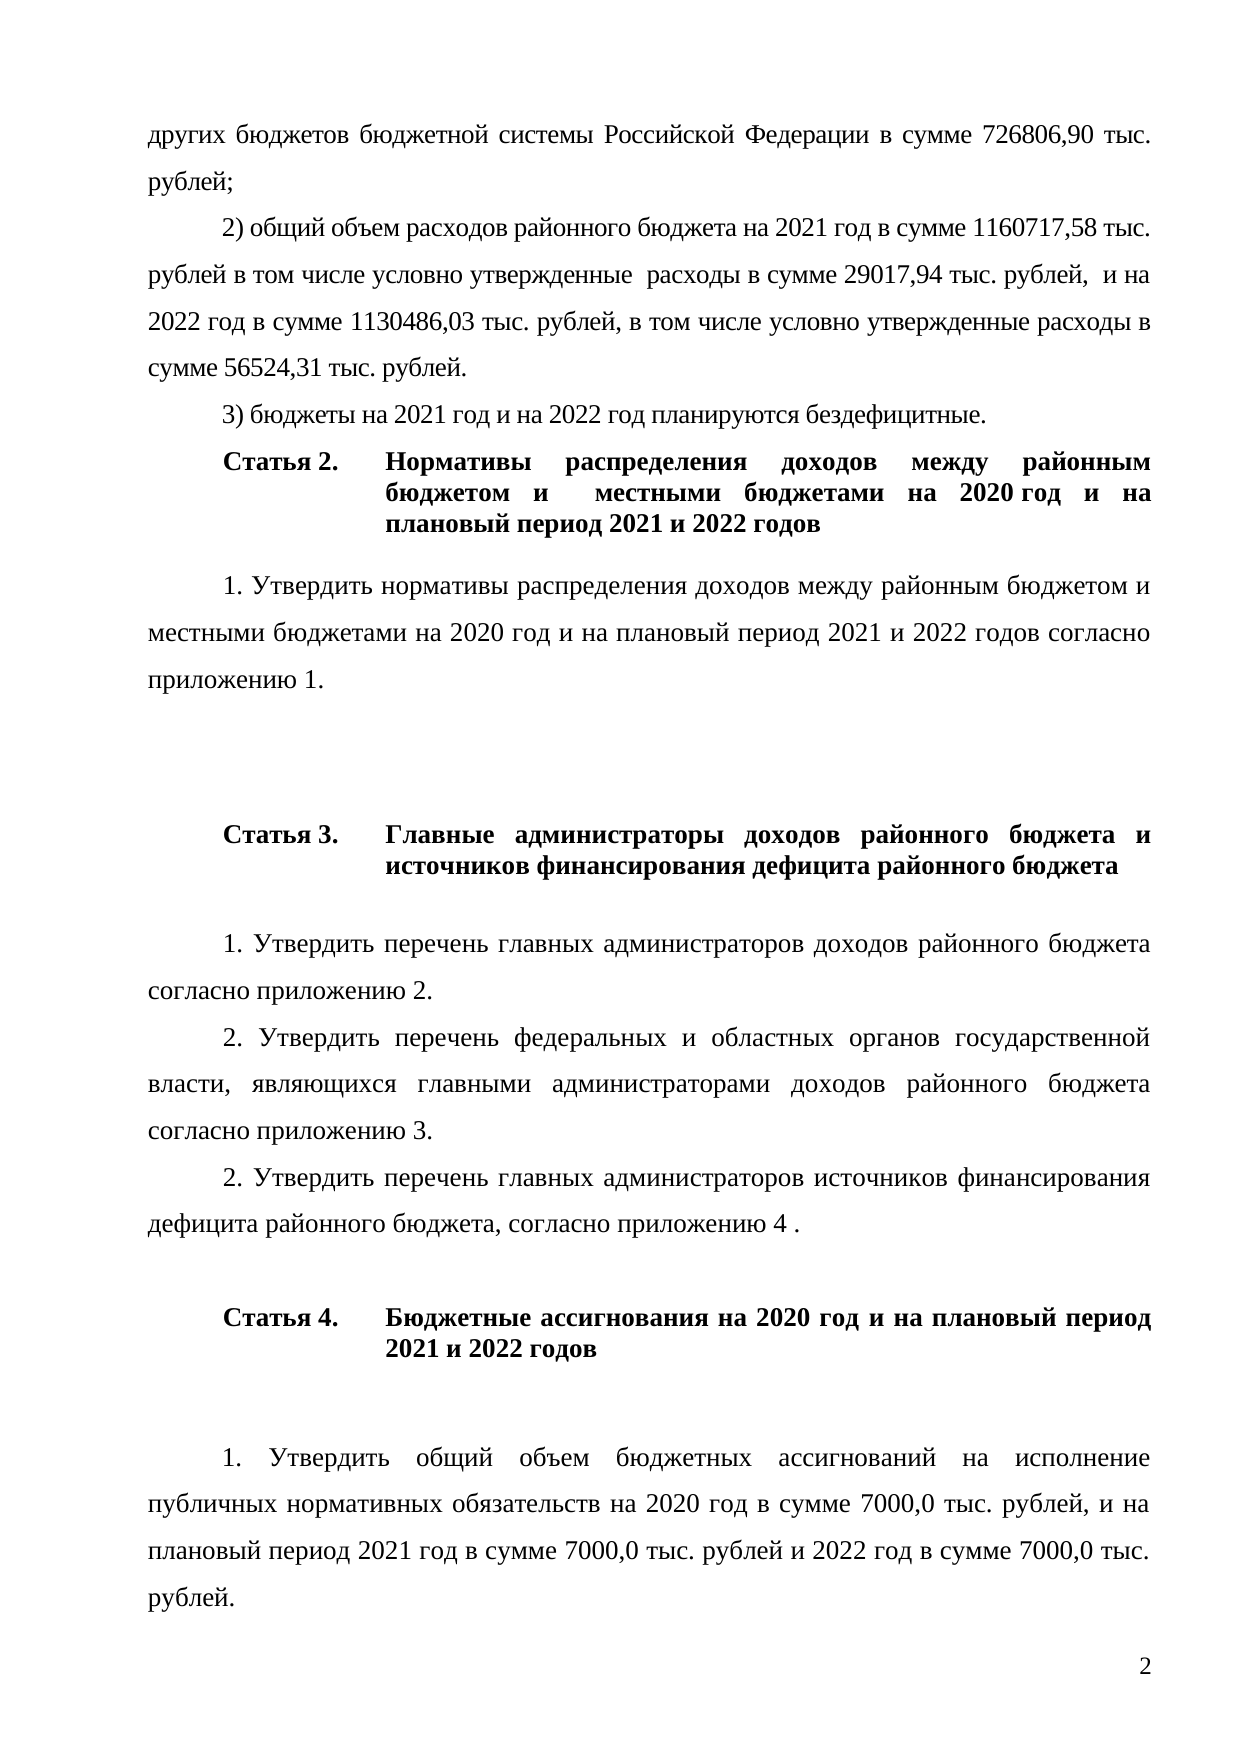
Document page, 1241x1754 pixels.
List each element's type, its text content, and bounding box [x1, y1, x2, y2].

text 2. Утвердить перечень федеральных и областных органов государственной власти, являющихся главными администраторами доходов районного бюджета согласно приложению 3. [148, 1021, 1152, 1145]
text Статья 2. Нормативы распределения доходов между районным бюджетом и местными бюджетами на 2020 год и на плановый период 2021 и 2022 годов [223, 445, 1152, 538]
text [148, 118, 1152, 196]
text 3) бюджеты на 2021 год и на 2022 год планируются бездефицитные. [148, 398, 1152, 429]
text 2. Утвердить перечень главных администраторов источников финансирования дефицита районного бюджета, согласно приложению 4 . [148, 1161, 1152, 1238]
text 1. Утвердить общий объем бюджетных ассигнований на исполнение публичных нормативных обязательств на 2020 год в сумме 7000,0 тыс. рублей, и на плановый период 2021 год в сумме 7000,0 тыс. рублей и 2022 год в сумме 7000,0 тыс. рублей. [148, 1441, 1152, 1612]
text Статья 4. Бюджетные ассигнования на 2020 год и на плановый период 2021 и 2022 годов [223, 1301, 1152, 1363]
text 1. Утвердить нормативы распределения доходов между районным бюджетом и местными бюджетами на 2020 год и на плановый период 2021 и 2022 годов согласно приложению 1. [148, 569, 1152, 694]
text Статья 3. Главные администраторы доходов районного бюджета и источников финансирования дефицита районного бюджета [223, 818, 1152, 881]
text 1. Утвердить перечень главных администраторов доходов районного бюджета согласно приложению 2. [148, 927, 1152, 1005]
text 2) общий объем расходов районного бюджета на 2021 год в сумме 1160717,58 тыс. рублей в том числе условно утвержденные расходы в сумме 29017,94 тыс. рублей, и на 2022 год в сумме 1130486,03 тыс. рублей, в том числе условно утвержденные расходы в сумме 56524,31 тыс. рублей. [148, 211, 1152, 383]
